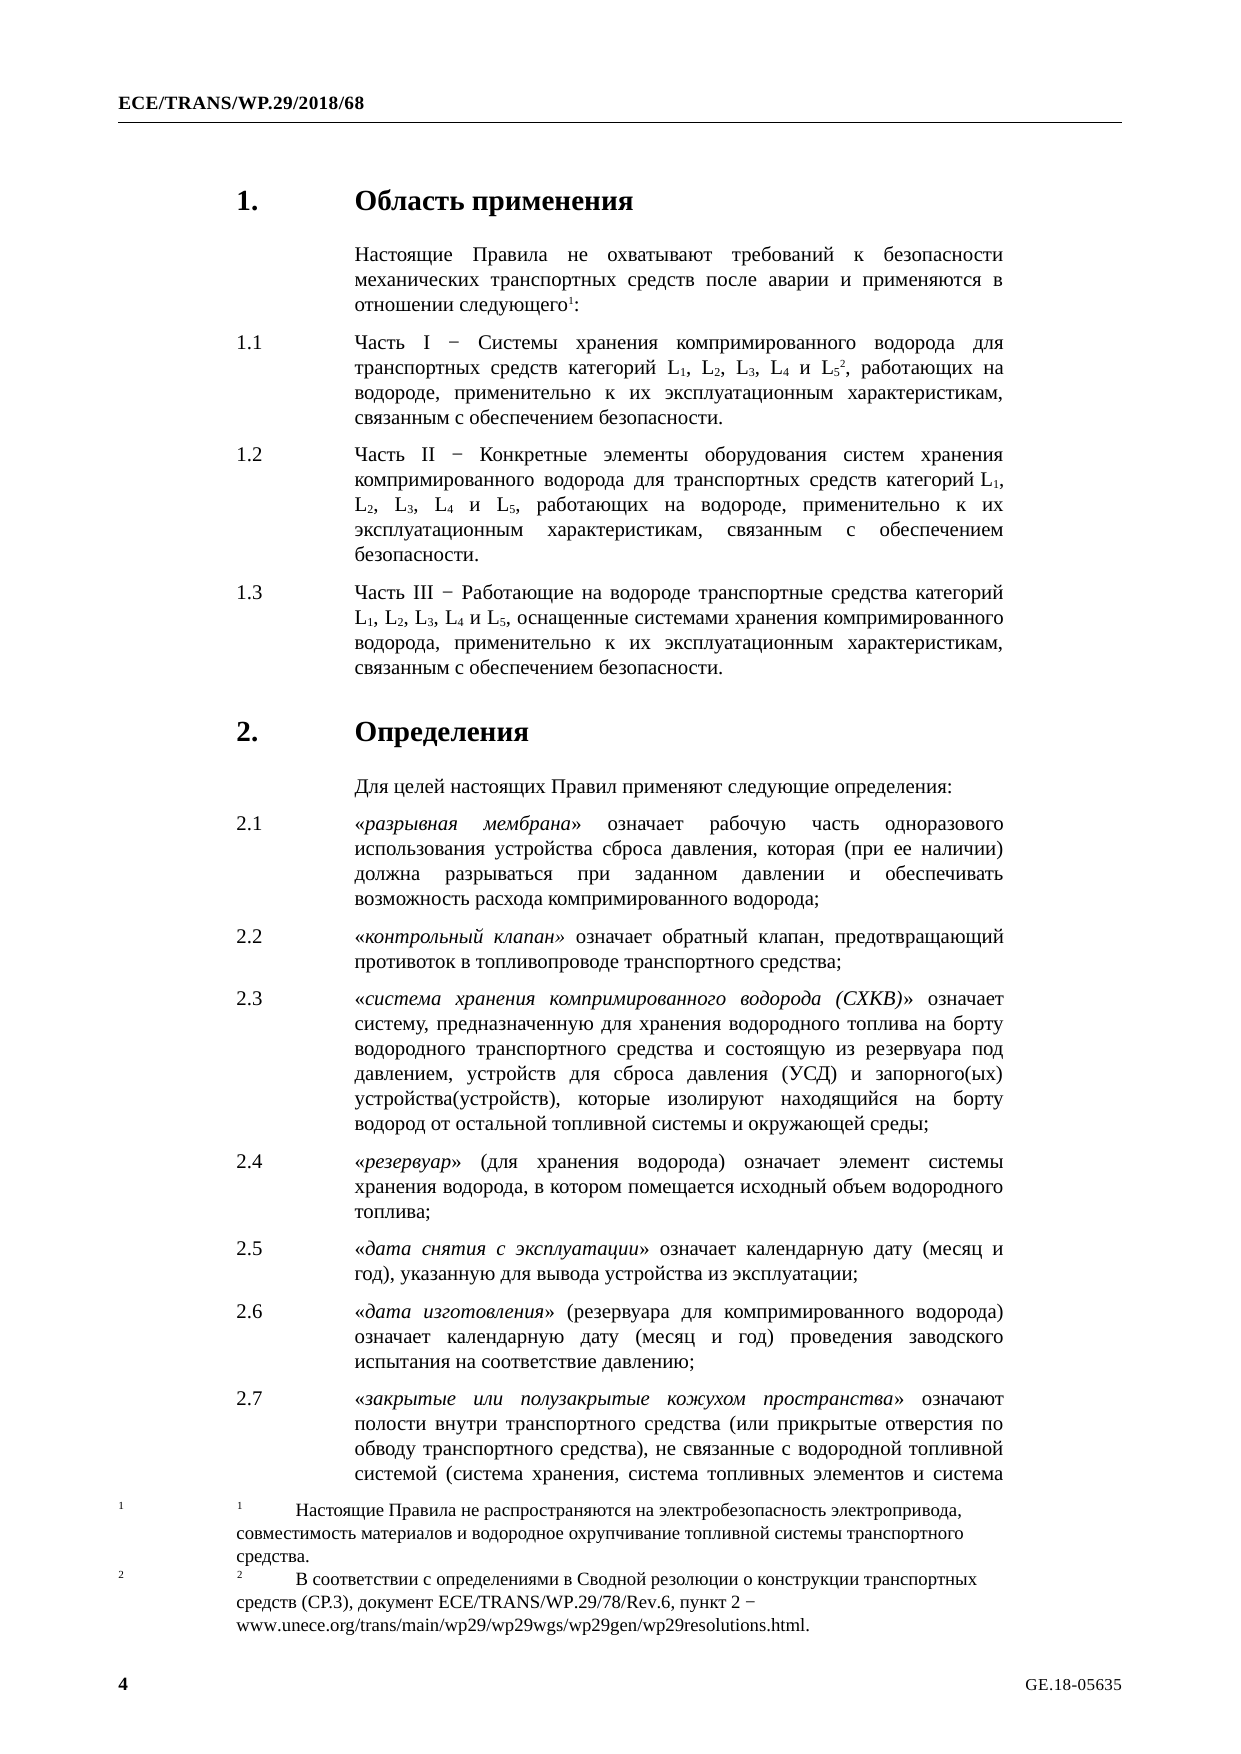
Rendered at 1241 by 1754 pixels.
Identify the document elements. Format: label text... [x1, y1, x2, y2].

text 1.2 Часть II − Конкретные элементы оборудования систем хранения компримированного водорода для транспортных средств категорий L1, L2, L3, L4 и L5, работающих на водороде, применительно к их эксплуатационным характеристикам, связанным с обеспечением безопасности. [236, 441, 1004, 566]
text 2.1 «разрывная мембрана» означает рабочую часть одноразового использования устройства сброса давления, которая (при ее наличии) должна разрываться при заданном давлении и обеспечивать возможность расхода компримированного водорода; [236, 810, 1004, 910]
text 2.3 «система хранения компримированного водорода (СХКВ)» означает систему, предназначенную для хранения водородного топлива на борту водородного транспортного средства и состоящую из резервуара под давлением, устройств для сброса давления (УСД) и запорного(ых) устройства(устройств), которые изолируют находящийся на борту водород от остальной топливной системы и окружающей среды; [236, 985, 1004, 1135]
text 1. Область применения [118, 185, 1004, 216]
text 2.4 «резервуар» (для хранения водорода) означает элемент системы хранения водорода, в котором помещается исходный объем водородного топлива; [236, 1148, 1004, 1223]
text Настоящие Правила не охватывают требований к безопасности механических транспортных средств после аварии и применяются в отношении следующего1: [354, 241, 1004, 316]
text 2.5 «дата снятия с эксплуатации» означает календарную дату (месяц и год), указанную для вывода устройства из эксплуатации; [236, 1235, 1004, 1285]
text 2. Определения [118, 716, 1004, 748]
text 2.2 «контрольный клапан» означает обратный клапан, предотвращающий противоток в топливопроводе транспортного средства; [236, 923, 1004, 973]
text 2.6 «дата изготовления» (резервуара для компримированного водорода) означает календарную дату (месяц и год) проведения заводского испытания на соответствие давлению; [236, 1298, 1004, 1373]
text 1.3 Часть III − Работающие на водороде транспортные средства категорий L1, L2, L3, L4 и L5, оснащенные системами хранения компримированного водорода, применительно к их эксплуатационным характеристикам, связанным с обеспечением безопасности. [236, 579, 1004, 679]
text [236, 1385, 1004, 1485]
text Для целей настоящих Правил применяют следующие определения: [295, 773, 1004, 798]
text 1.1 Часть I − Системы хранения компримированного водорода для транспортных средств категорий L1, L2, L3, L4 и L52, работающих на водороде, применительно к их эксплуатационным характеристикам, связанным с обеспечением безопасности. [236, 329, 1004, 429]
